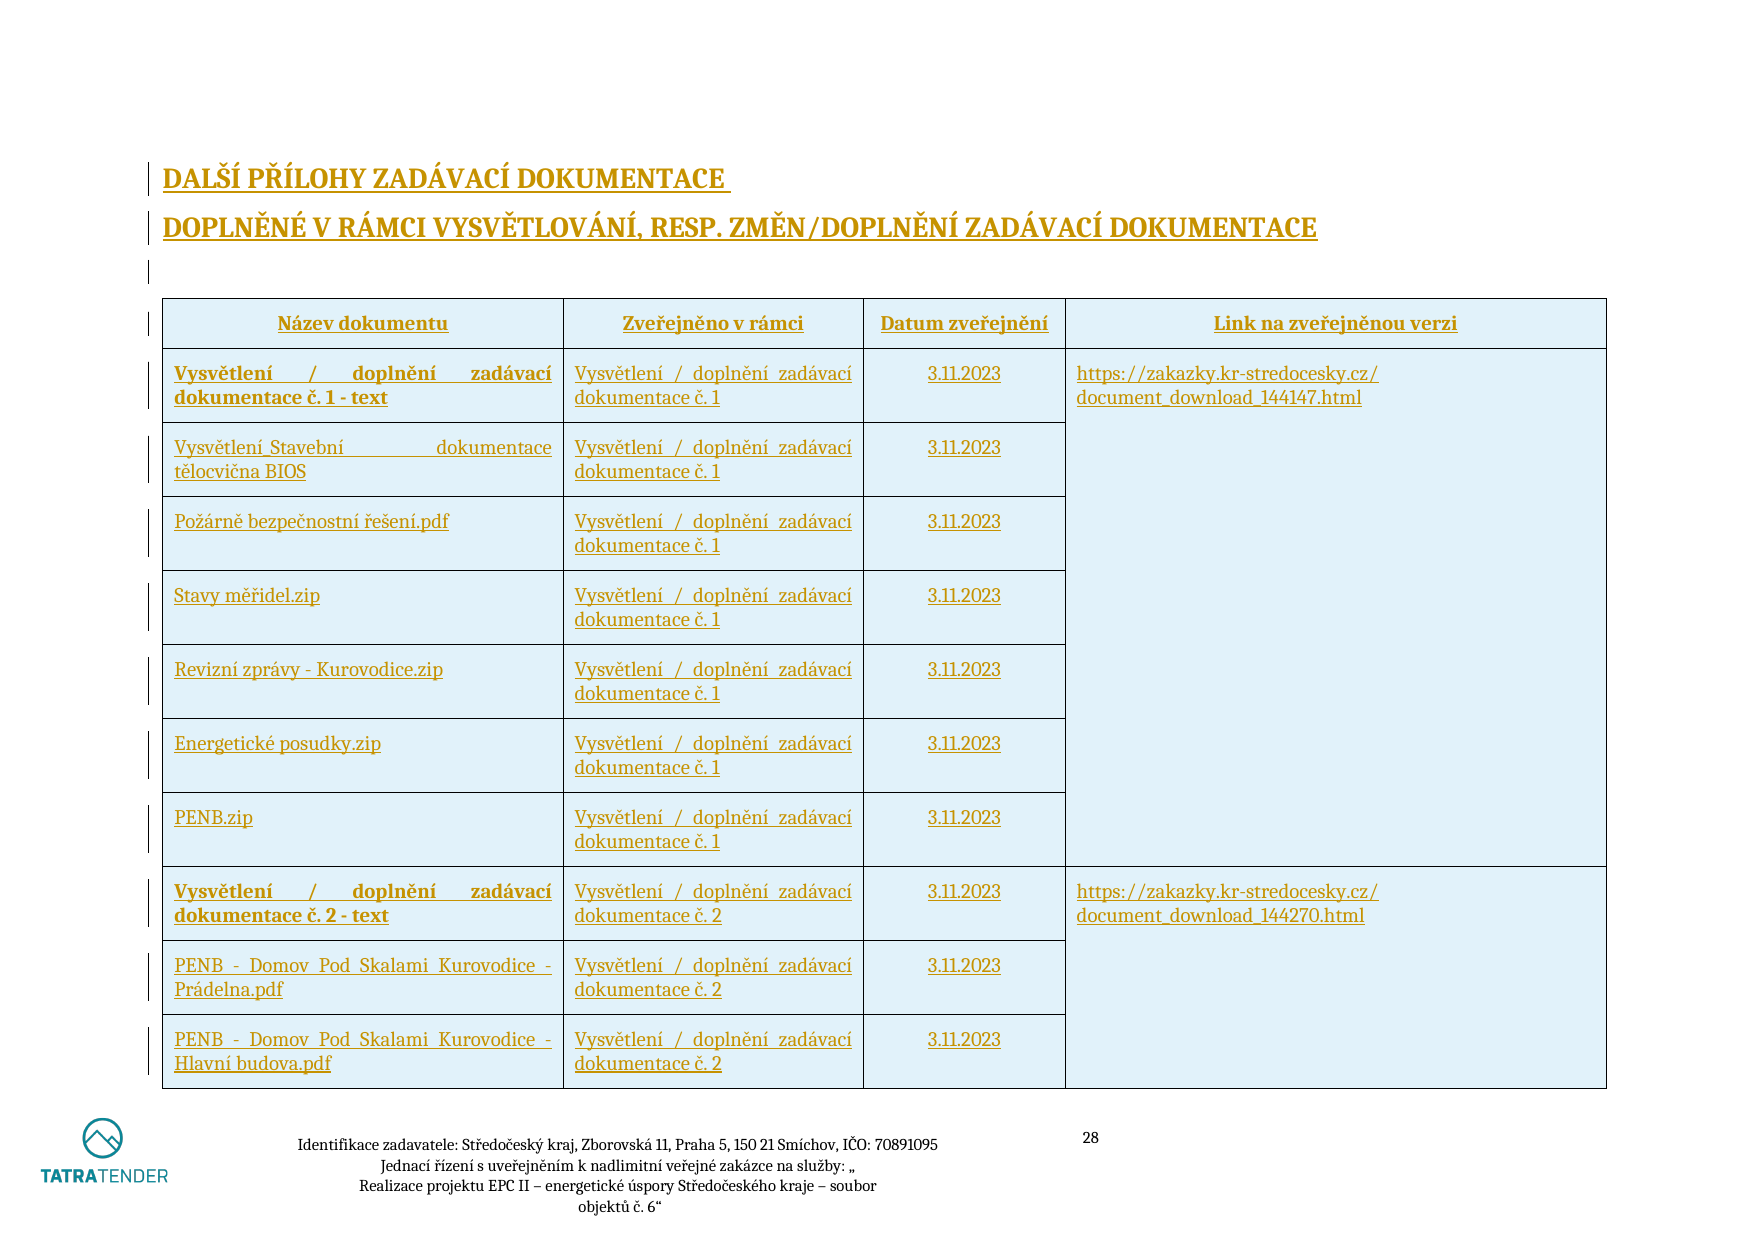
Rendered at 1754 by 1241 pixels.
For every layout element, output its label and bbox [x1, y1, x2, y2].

picture [20, 1108, 188, 1197]
